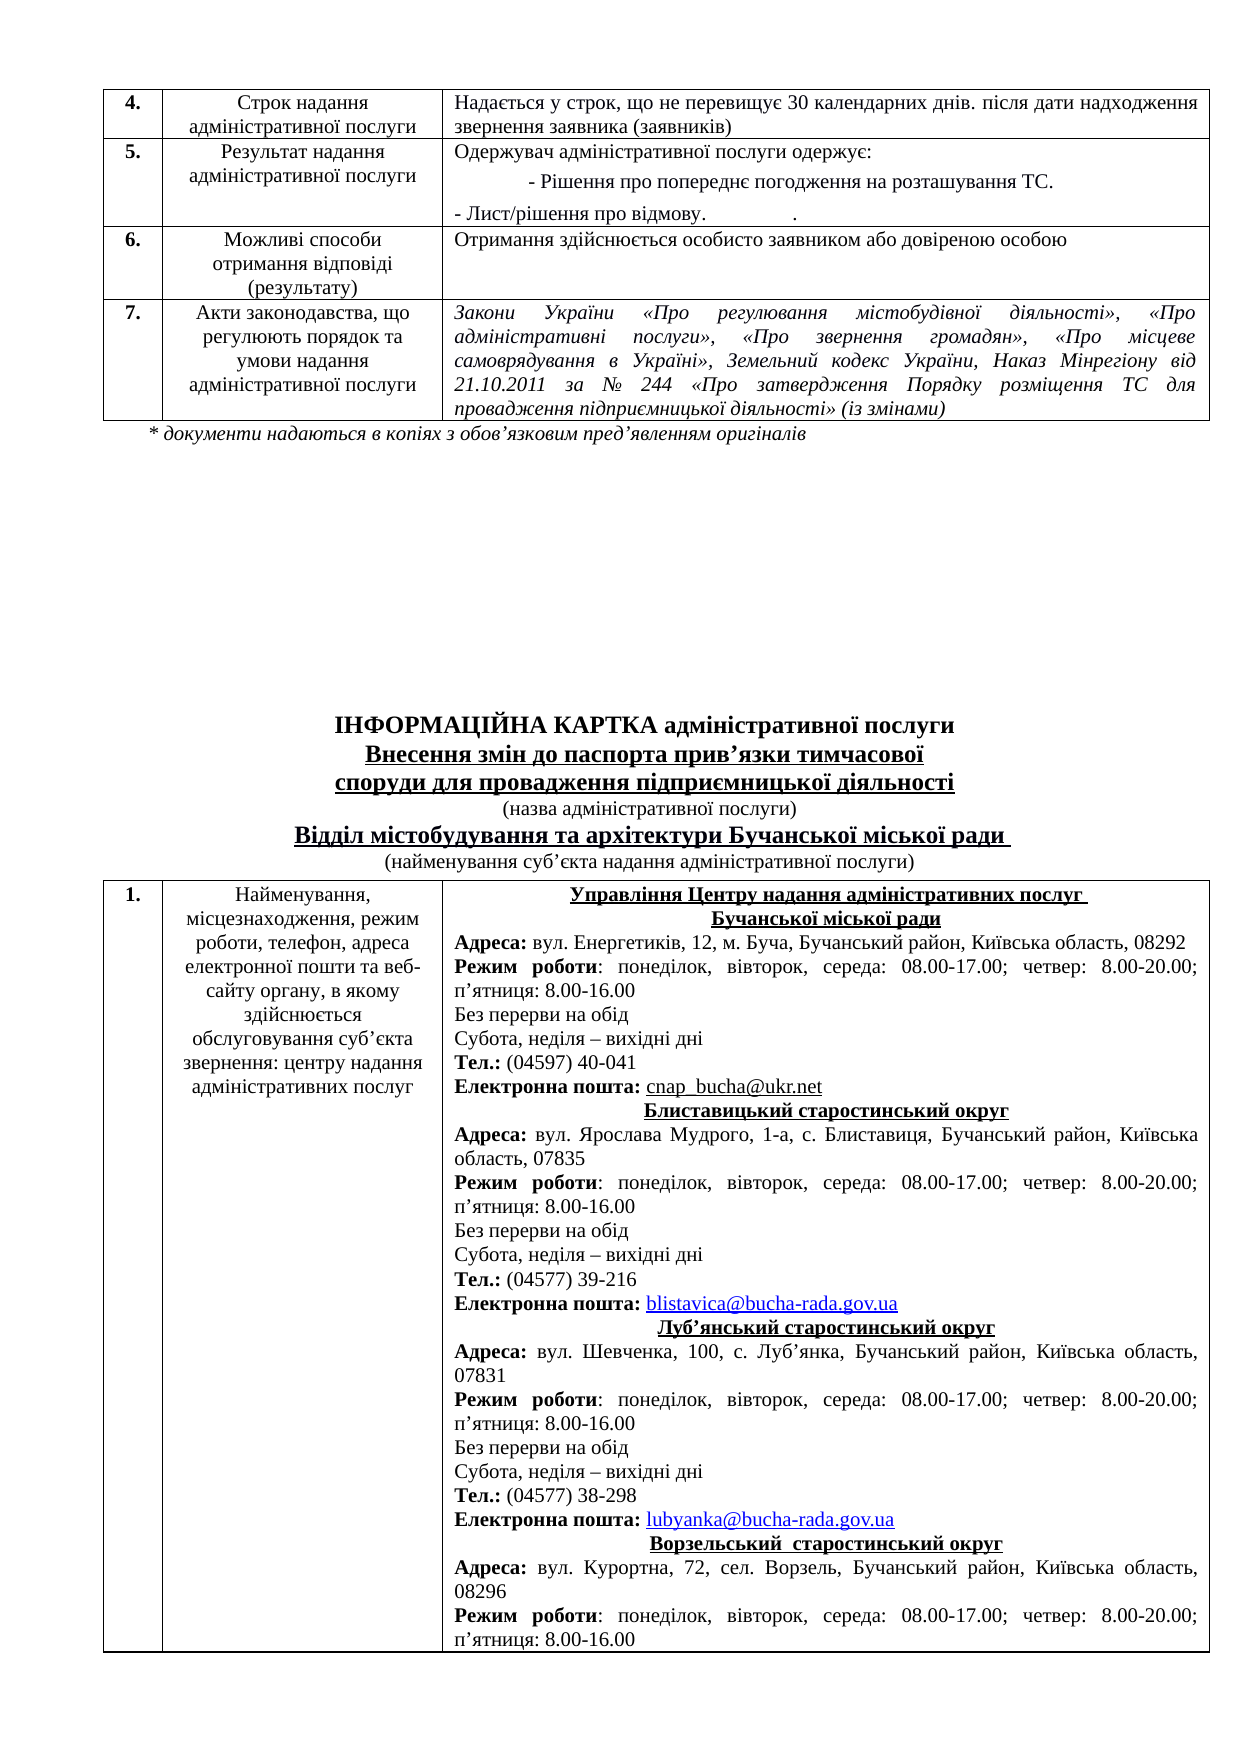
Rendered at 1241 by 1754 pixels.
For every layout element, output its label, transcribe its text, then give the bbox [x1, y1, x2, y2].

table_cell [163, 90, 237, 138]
text (назва адміністративної послуги) [148, 796, 1152, 820]
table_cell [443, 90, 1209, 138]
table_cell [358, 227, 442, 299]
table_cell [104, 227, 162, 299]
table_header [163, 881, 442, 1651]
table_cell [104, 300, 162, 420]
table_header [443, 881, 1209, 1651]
text * документи надаються в копіях з обов’язковим пред’явленням оригіналів [148, 421, 1152, 445]
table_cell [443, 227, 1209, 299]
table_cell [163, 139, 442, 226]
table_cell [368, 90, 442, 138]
text ІНФОРМАЦІЙНА КАРТКА адміністративної послуги [325, 710, 964, 739]
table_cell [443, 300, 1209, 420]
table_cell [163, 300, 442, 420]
text Відділ містобудування та архітектури Бучанської міської ради [148, 820, 1152, 849]
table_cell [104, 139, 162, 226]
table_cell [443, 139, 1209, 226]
text Внесення змін до паспорта прив’язки тимчасової споруди для провадження підприємницької діяльності [325, 739, 964, 796]
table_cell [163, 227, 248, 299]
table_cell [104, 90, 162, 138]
text (найменування суб’єкта надання адміністративної послуги) [148, 849, 1152, 873]
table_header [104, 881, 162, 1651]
